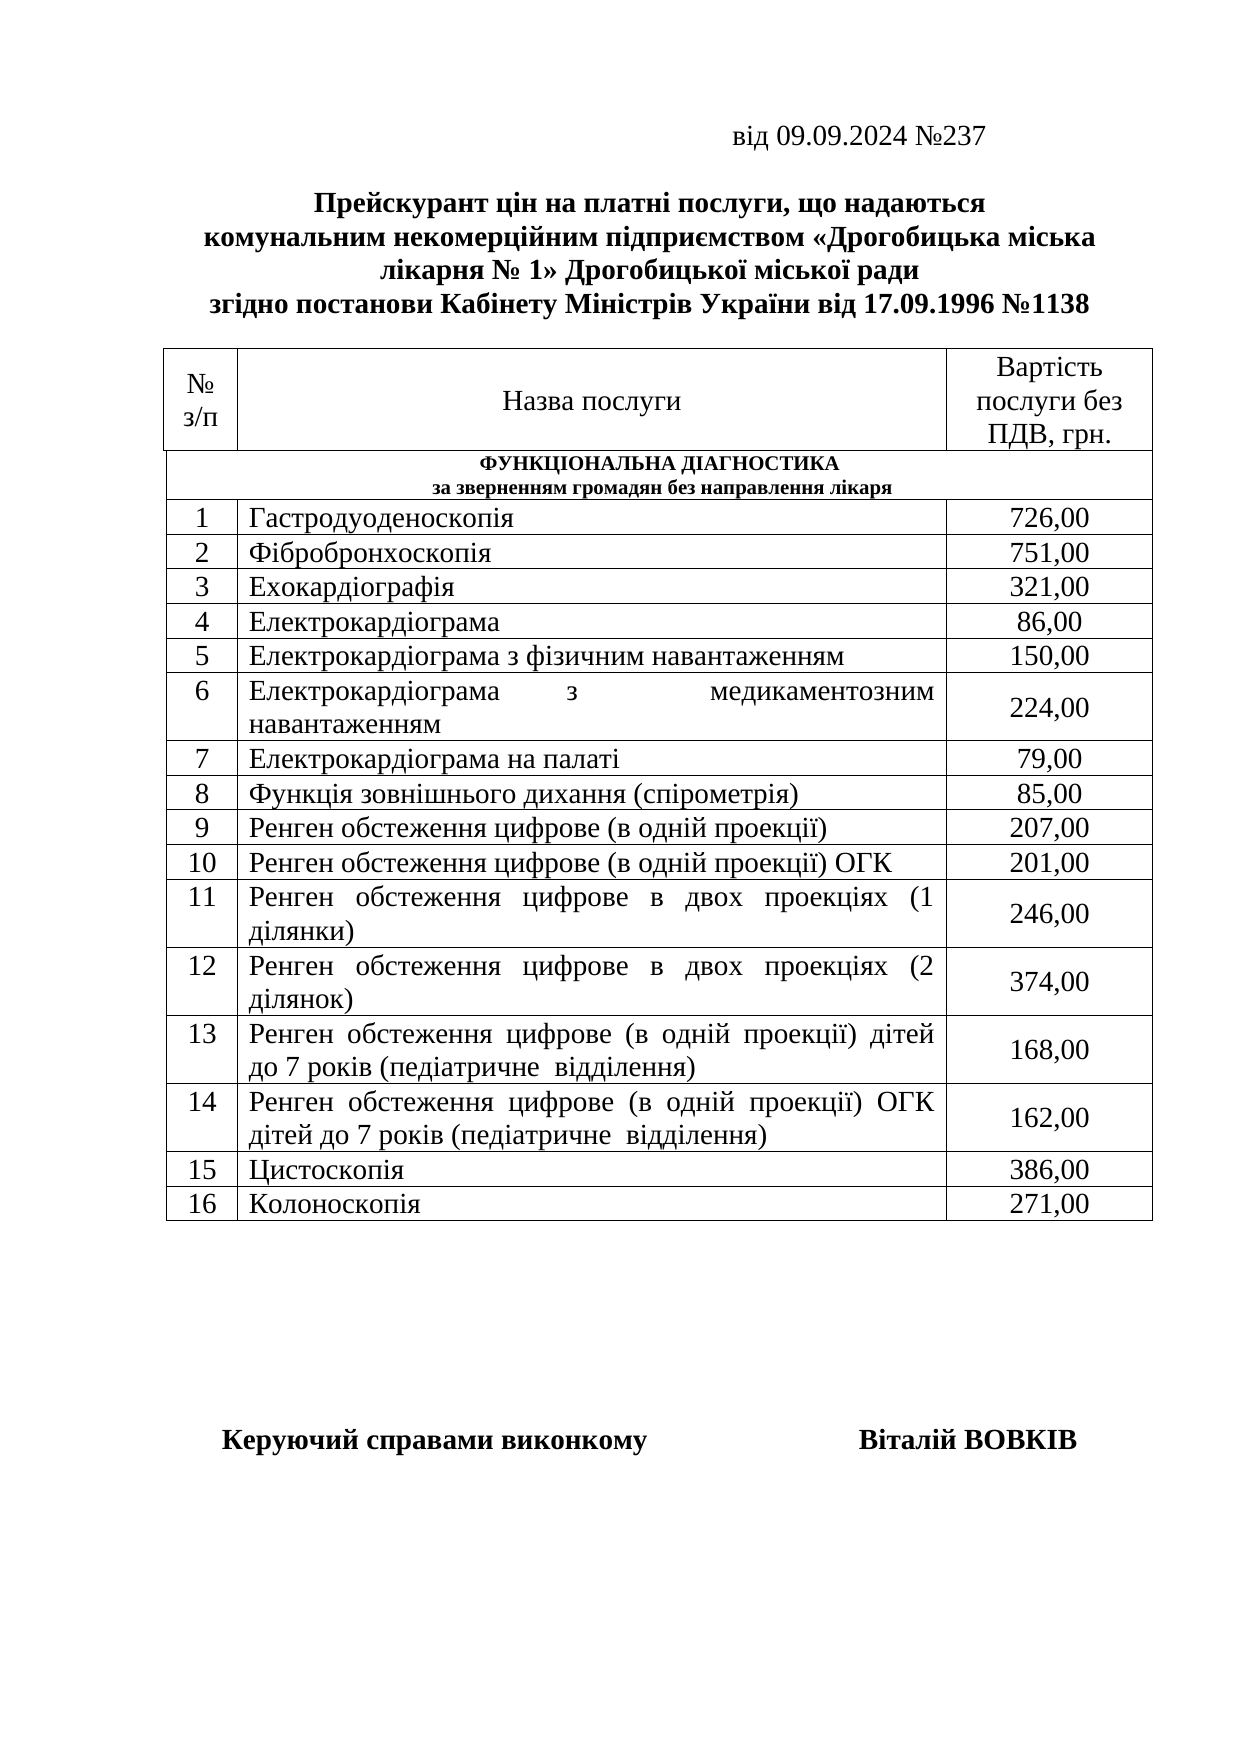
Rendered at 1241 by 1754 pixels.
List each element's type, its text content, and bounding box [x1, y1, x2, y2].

table_cell 79,00 [947, 741, 1152, 775]
table_cell 12 [167, 948, 237, 1015]
table_cell 86,00 [947, 604, 1152, 637]
table_cell 207,00 [947, 810, 1152, 844]
table_cell 10 [167, 845, 237, 878]
table_cell 14 [167, 1084, 237, 1151]
table_cell 224,00 [947, 673, 1152, 740]
table_cell 11 [167, 880, 237, 947]
table_cell Ренген обстеження цифрове в двох проекціях (2 ділянок) [238, 948, 946, 1015]
subtitle комунальним некомерційним підприємством «Дрогобицька міська лікарня № 1» Дрогобицької міської ради [177, 219, 1122, 286]
table_cell 150,00 [947, 639, 1152, 672]
table_cell Електрокардіограма на палаті [238, 741, 946, 775]
table_cell 168,00 [947, 1016, 1152, 1083]
table_cell 13 [167, 1016, 237, 1083]
table_cell 321,00 [947, 569, 1152, 603]
table_cell 1 [167, 500, 237, 534]
table_cell Ренген обстеження цифрове (в одній проекції) ОГК [238, 845, 946, 878]
table_cell ФУНКЦІОНАЛЬНА ДІАГНОСТИКА за зверненням громадян без направлення лікаря [167, 451, 1152, 499]
table_header Вартість послуги без ПДВ, грн. [947, 349, 1152, 450]
table_cell 15 [167, 1152, 237, 1186]
table_cell Електрокардіограма з медикаментозним навантаженням [238, 673, 946, 740]
table_cell 271,00 [947, 1187, 1152, 1220]
subtitle згідно постанови Кабінету Міністрів України від 17.09.1996 №1138 [177, 286, 1122, 319]
table_cell Електрокардіограма з фізичним навантаженням [238, 639, 946, 672]
table_cell 374,00 [947, 948, 1152, 1015]
table_cell 726,00 [947, 500, 1152, 534]
table_cell 16 [167, 1187, 237, 1220]
table_cell 9 [167, 810, 237, 844]
table_cell 6 [167, 673, 237, 740]
table_cell 751,00 [947, 535, 1152, 568]
table_cell Ренген обстеження цифрове в двох проекціях (1 ділянки) [238, 880, 946, 947]
table_cell Ренген обстеження цифрове (в одній проекції) [238, 810, 946, 844]
table_cell 85,00 [947, 776, 1152, 809]
text Керуючий справами виконкому Віталій ВОВКІВ [222, 1422, 1122, 1456]
table_header № з/п [164, 349, 237, 450]
table_cell Фібробронхоскопія [238, 535, 946, 568]
table_cell Функція зовнішнього дихання (спірометрія) [238, 776, 946, 809]
table_cell 162,00 [947, 1084, 1152, 1151]
table_cell Ренген обстеження цифрове (в одній проекції) дітей до 7 років (педіатричне відділення) [238, 1016, 946, 1083]
table_cell 3 [167, 569, 237, 603]
table_cell Електрокардіограма [238, 604, 946, 637]
table_cell 8 [167, 776, 237, 809]
table_cell 386,00 [947, 1152, 1152, 1186]
table_cell 2 [167, 535, 237, 568]
subtitle Прейскурант цін на платні послуги, що надаються [177, 185, 1122, 219]
table_cell 5 [167, 639, 237, 672]
text від 09.09.2024 №237 [222, 118, 1122, 152]
table_cell Ренген обстеження цифрове (в одній проекції) ОГК дітей до 7 років (педіатричне відділення) [238, 1084, 946, 1151]
table_cell 7 [167, 741, 237, 775]
table_cell Гастродуоденоскопія [238, 500, 946, 534]
table_cell Цистоскопія [238, 1152, 946, 1186]
table_cell Колоноскопія [238, 1187, 946, 1220]
table_cell 201,00 [947, 845, 1152, 878]
table_cell Ехокардіографія [238, 569, 946, 603]
table_cell 4 [167, 604, 237, 637]
table_cell 246,00 [947, 880, 1152, 947]
table_header Назва послуги [238, 349, 946, 450]
